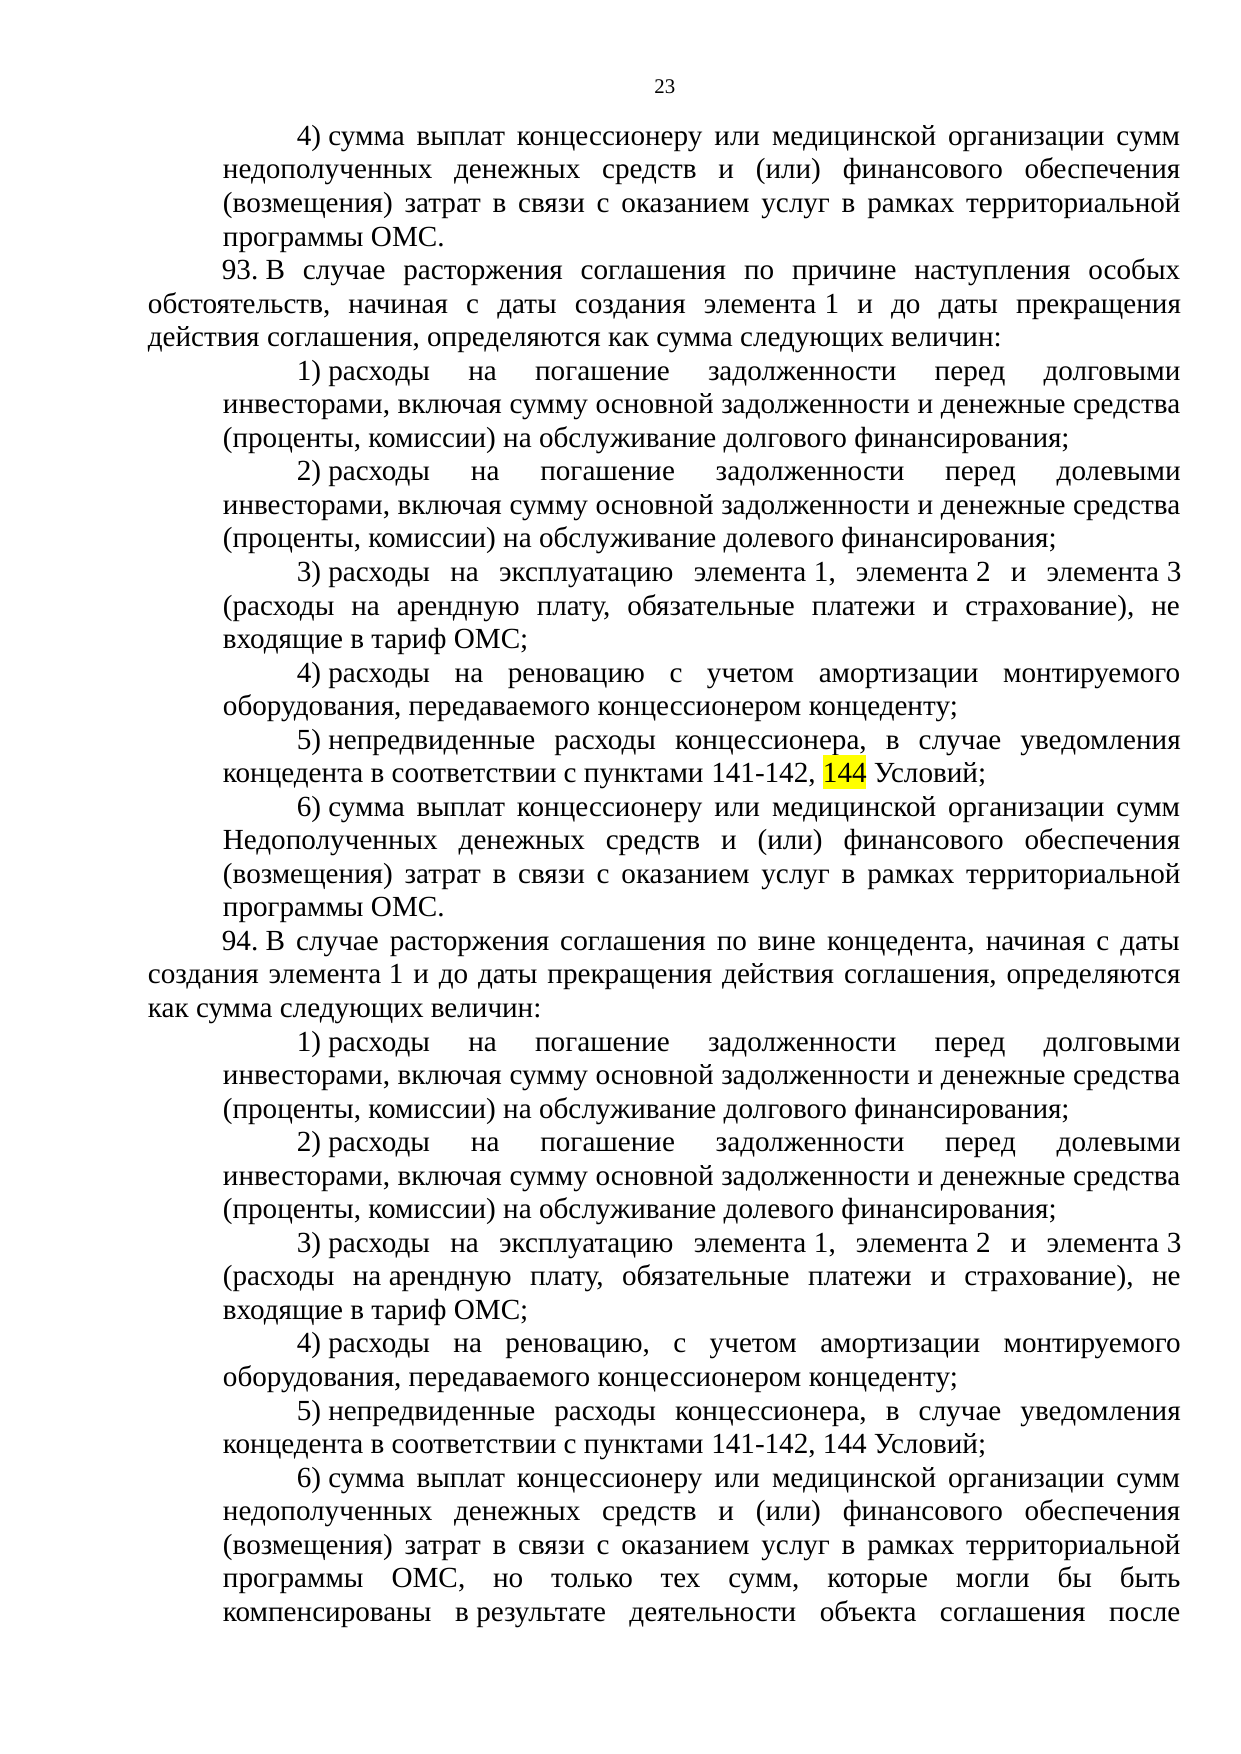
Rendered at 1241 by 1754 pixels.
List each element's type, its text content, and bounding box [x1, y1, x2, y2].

list непредвиденные расходы концессионера, в случае уведомления концедента в соответствии с пунктами 141-142, 144 Условий; [223, 722, 1181, 789]
list расходы на реновацию, с учетом амортизации монтируемого оборудования, передаваемого концессионером концеденту; [223, 1326, 1181, 1393]
list сумма выплат концессионеру или медицинской организации сумм недополученных денежных средств и (или) финансового обеспечения (возмещения) затрат в связи с оказанием услуг в рамках территориальной программы ОМС. [223, 118, 1181, 252]
list сумма выплат концессионеру или медицинской организации сумм Недополученных денежных средств и (или) финансового обеспечения (возмещения) затрат в связи с оказанием услуг в рамках территориальной программы ОМС. [223, 789, 1181, 923]
list непредвиденные расходы концессионера, в случае уведомления концедента в соответствии с пунктами 141-142, 144 Условий; [223, 1393, 1181, 1460]
list расходы на эксплуатацию элемента 1, элемента 2 и элемента 3 (расходы на арендную плату, обязательные платежи и страхование), не входящие в тариф ОМС; [223, 554, 1181, 655]
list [223, 1460, 1181, 1627]
list В случае расторжения соглашения по причине наступления особых обстоятельств, начиная с даты создания элемента 1 и до даты прекращения действия соглашения, определяются как сумма следующих величин: [148, 252, 1181, 353]
list расходы на реновацию с учетом амортизации монтируемого оборудования, передаваемого концессионером концеденту; [223, 655, 1181, 722]
list расходы на погашение задолженности перед долевыми инвесторами, включая сумму основной задолженности и денежные средства (проценты, комиссии) на обслуживание долевого финансирования; [223, 1124, 1181, 1225]
list расходы на эксплуатацию элемента 1, элемента 2 и элемента 3 (расходы на арендную плату, обязательные платежи и страхование), не входящие в тариф ОМС; [223, 1225, 1181, 1326]
list В случае расторжения соглашения по вине концедента, начиная с даты создания элемента 1 и до даты прекращения действия соглашения, определяются как сумма следующих величин: [148, 923, 1181, 1024]
list расходы на погашение задолженности перед долевыми инвесторами, включая сумму основной задолженности и денежные средства (проценты, комиссии) на обслуживание долевого финансирования; [223, 453, 1181, 554]
